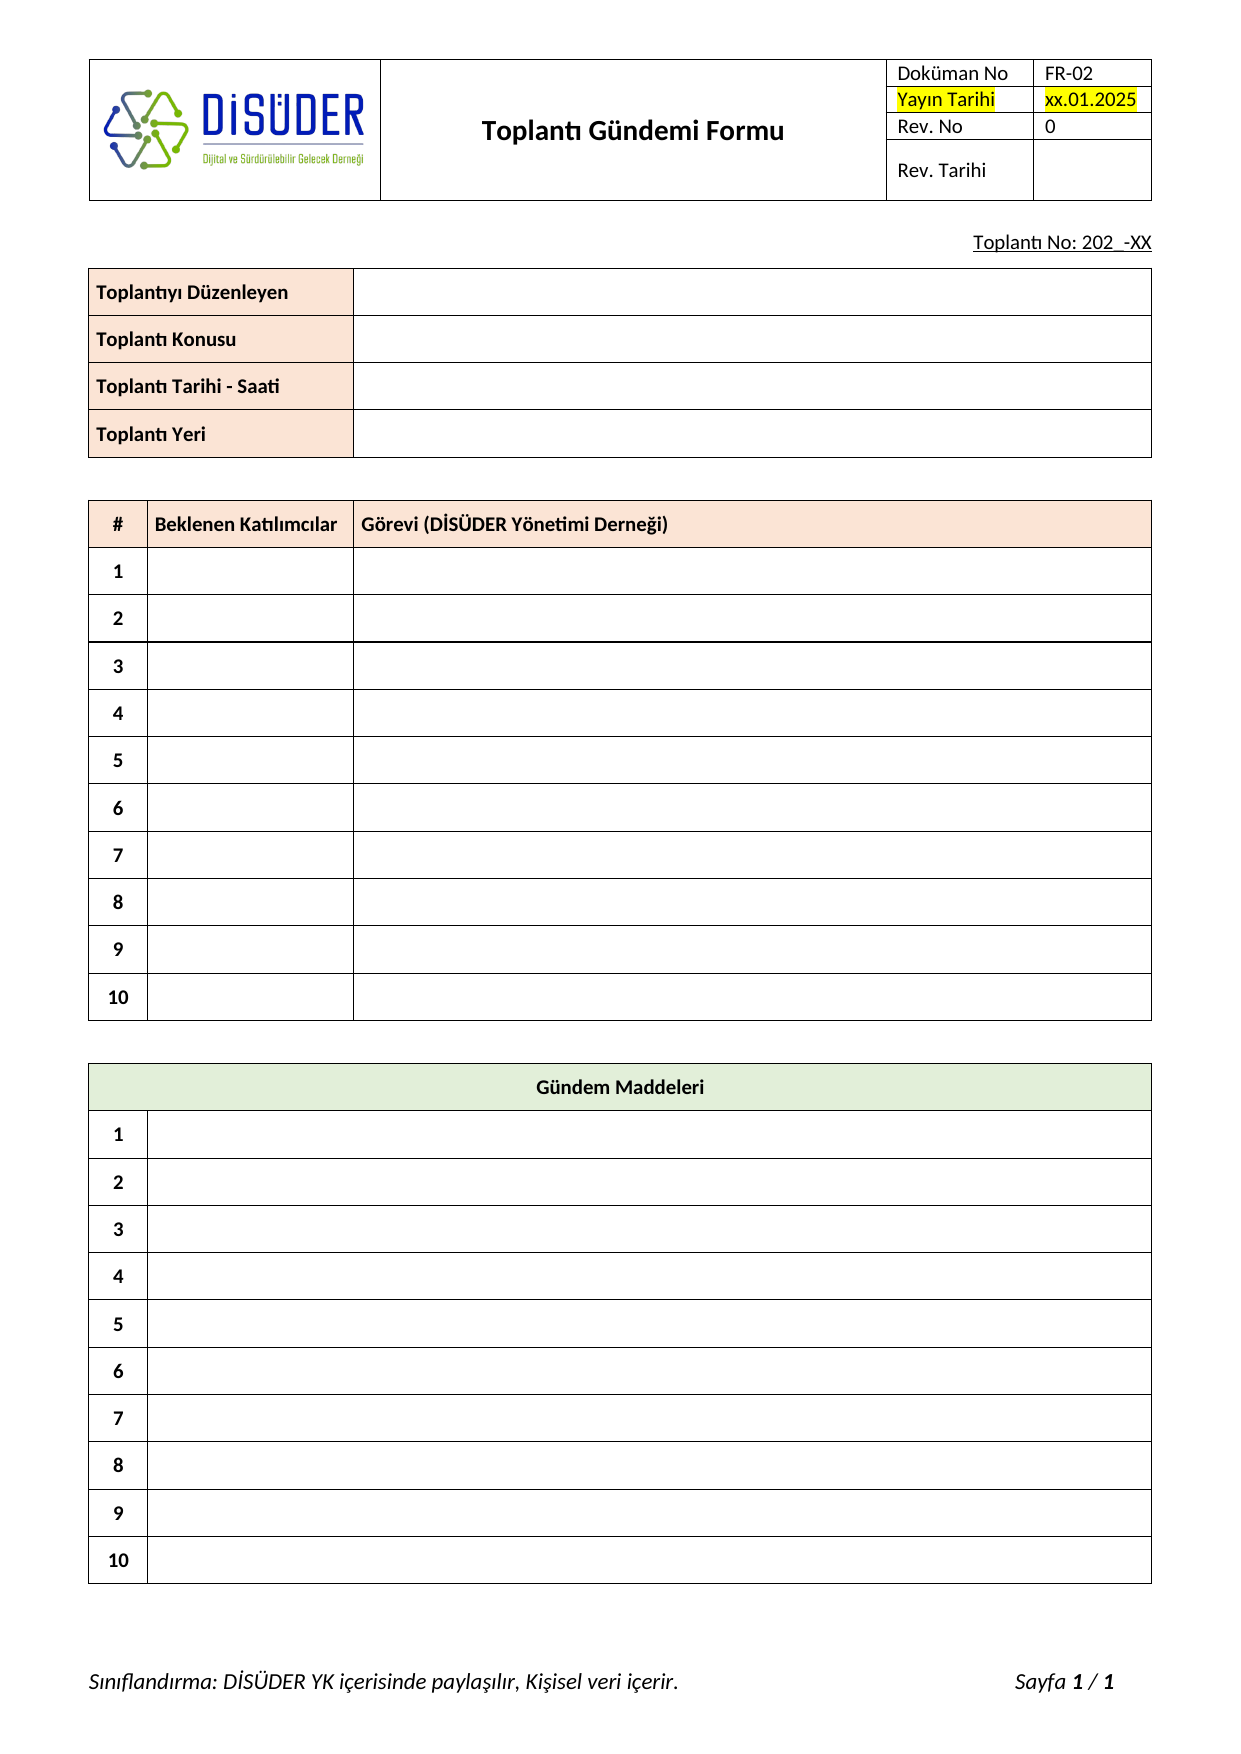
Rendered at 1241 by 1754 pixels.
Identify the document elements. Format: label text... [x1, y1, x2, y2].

table_header Toplantıyı Düzenleyen [89, 269, 353, 315]
table_cell 1 [89, 1111, 147, 1157]
table_cell [148, 1253, 1151, 1299]
table_cell [354, 410, 1151, 457]
table_cell [148, 1159, 1151, 1205]
table_cell [354, 643, 1151, 689]
table_cell [148, 974, 353, 1020]
table_cell [148, 1111, 1151, 1157]
table_cell 2 [89, 595, 147, 641]
table_cell 1 [89, 548, 147, 594]
table_cell 9 [89, 1490, 147, 1536]
table_cell 3 [89, 1206, 147, 1252]
table_cell Toplantı Yeri [89, 410, 353, 457]
table_cell [354, 737, 1151, 783]
table_cell [354, 784, 1151, 831]
table_cell [148, 879, 353, 925]
table_cell [148, 1395, 1151, 1441]
table_cell 3 [89, 643, 147, 689]
table_cell [354, 974, 1151, 1020]
table_cell 9 [89, 926, 147, 972]
table_cell 7 [89, 1395, 147, 1441]
table_cell 5 [89, 1300, 147, 1347]
table_cell 4 [89, 1253, 147, 1299]
table_cell 2 [89, 1159, 147, 1205]
table_cell 6 [89, 784, 147, 831]
table_cell [148, 1537, 1151, 1583]
table_cell 10 [89, 1537, 147, 1583]
table_cell 8 [89, 1442, 147, 1488]
table_cell [354, 690, 1151, 736]
table_cell [354, 595, 1151, 641]
table_cell [354, 879, 1151, 925]
table_cell [148, 1490, 1151, 1536]
table_header Beklenen Katılımcılar [148, 501, 353, 547]
table_cell 5 [89, 737, 147, 783]
table_cell 7 [89, 832, 147, 878]
table_cell [354, 316, 1151, 362]
table_header Gündem Maddeleri [89, 1064, 1151, 1110]
table_cell [148, 595, 353, 641]
table_cell [148, 832, 353, 878]
table_cell [354, 832, 1151, 878]
table_cell [354, 926, 1151, 972]
table_cell Toplantı Tarihi - Saati [89, 363, 353, 409]
table_header Görevi (DİSÜDER Yönetimi Derneği) [354, 501, 1151, 547]
table_cell 6 [89, 1348, 147, 1394]
table_cell 8 [89, 879, 147, 925]
table_cell [148, 784, 353, 831]
text Toplantı No: 202_-XX [89, 229, 1152, 255]
table_cell [148, 1300, 1151, 1347]
table_cell [148, 1206, 1151, 1252]
table_cell [354, 548, 1151, 594]
table_cell [148, 1348, 1151, 1394]
table_cell [354, 363, 1151, 409]
table_header [354, 269, 1151, 315]
table_header # [89, 501, 147, 547]
table_cell [148, 548, 353, 594]
table_cell 10 [89, 974, 147, 1020]
table_cell [148, 1442, 1151, 1488]
table_cell [148, 690, 353, 736]
picture [99, 86, 369, 173]
table_cell 4 [89, 690, 147, 736]
table_cell [148, 926, 353, 972]
table_cell [148, 643, 353, 689]
table_cell [148, 737, 353, 783]
table_cell Toplantı Konusu [89, 316, 353, 362]
